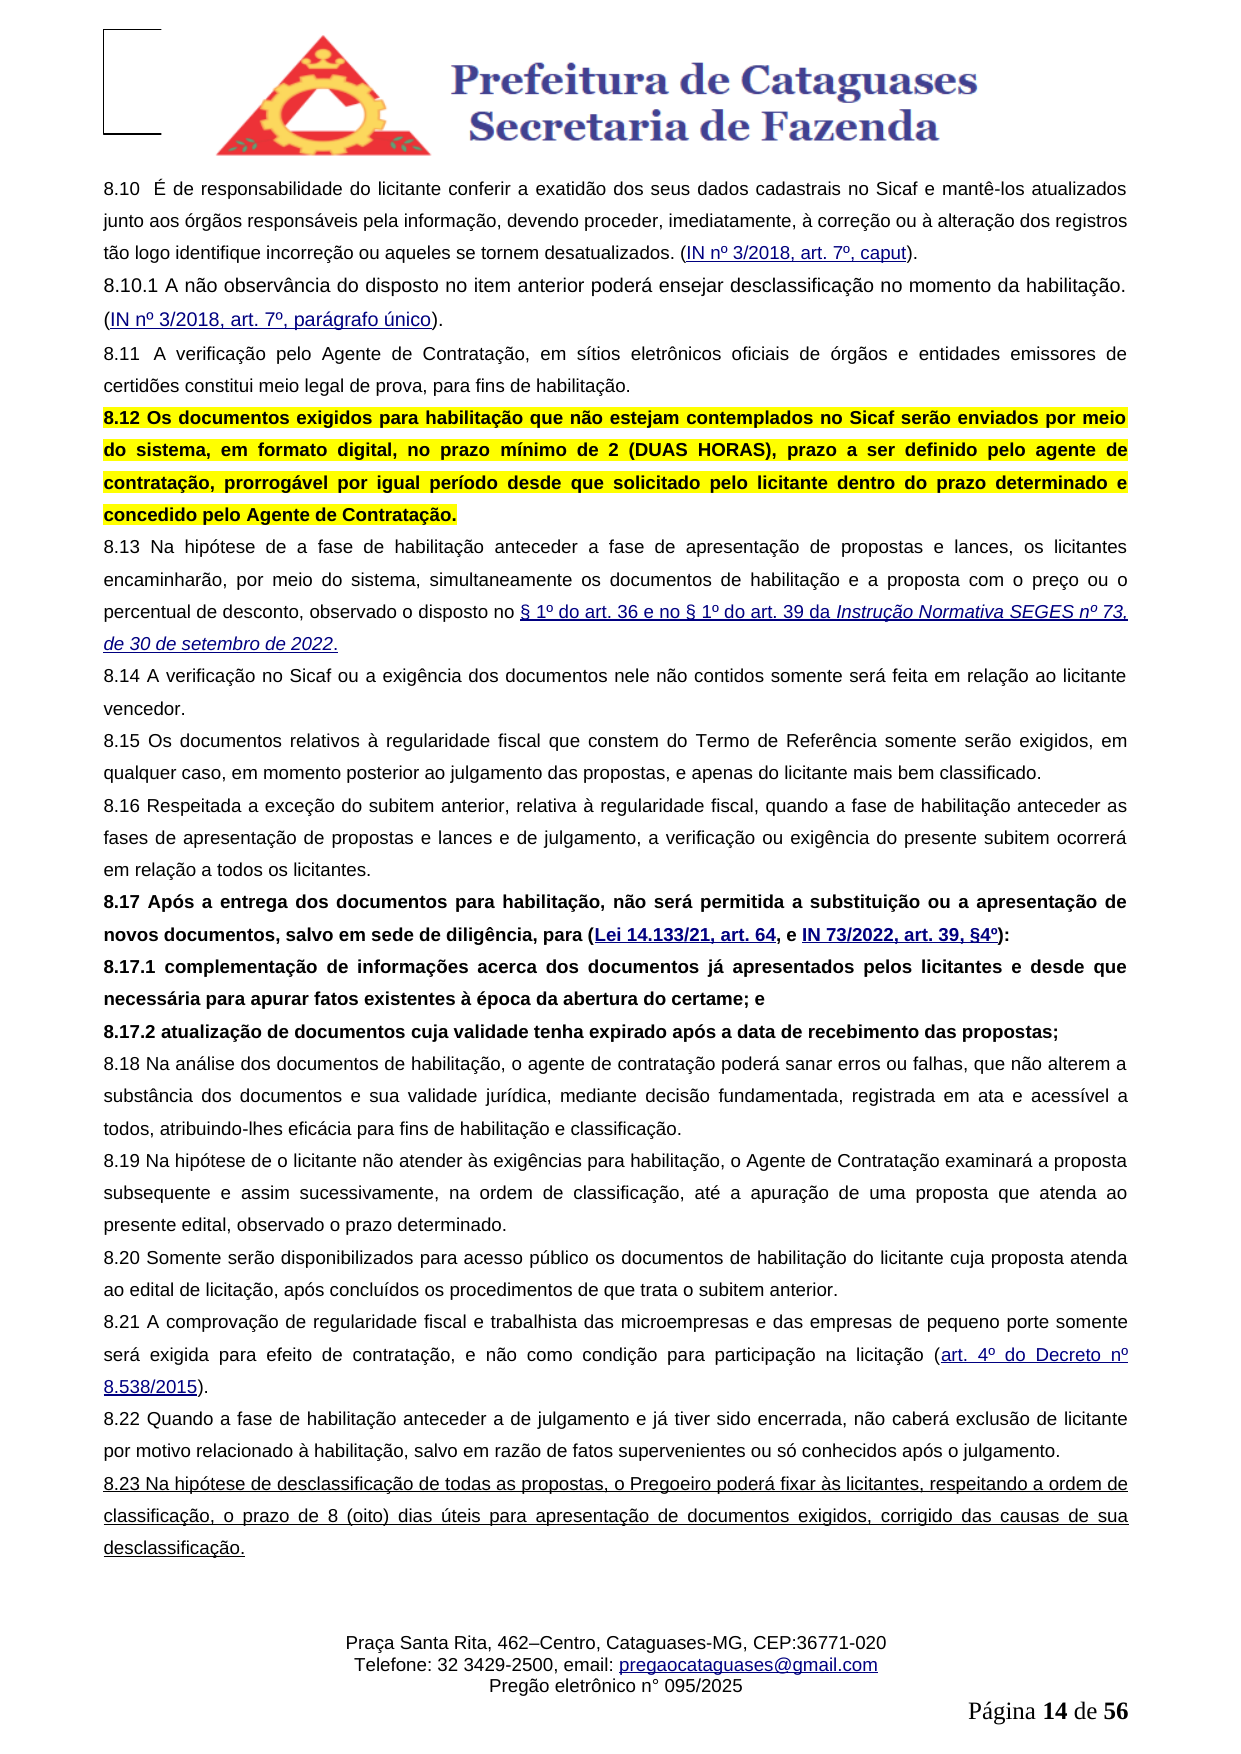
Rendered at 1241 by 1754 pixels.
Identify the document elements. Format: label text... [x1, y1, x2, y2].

list 8.15 Os documentos relativos à regularidade fiscal que constem do Termo de Referência somente serão exigidos, em qualquer caso, em momento posterior ao julgamento das propostas, e apenas do licitante mais bem classificado. [103, 730, 1128, 784]
list 8.10.1 A não observância do disposto no item anterior poderá ensejar desclassificação no momento da habilitação. (IN nº 3/2018, art. 7º, parágrafo único). [103, 274, 1128, 331]
list A verificação pelo Agente de Contratação, em sítios eletrônicos oficiais de órgãos e entidades emissores de certidões constitui meio legal de prova, para fins de habilitação. [103, 342, 1128, 396]
list 8.18 Na análise dos documentos de habilitação, o agente de contratação poderá sanar erros ou falhas, que não alterem a substância dos documentos e sua validade jurídica, mediante decisão fundamentada, registrada em ata e acessível a todos, atribuindo-lhes eﬁcácia para fins de habilitação e classificação. [103, 1053, 1128, 1139]
list 8.17.1 complementação de informações acerca dos documentos já apresentados pelos licitantes e desde que necessária para apurar fatos existentes à época da abertura do certame; e [103, 956, 1128, 1010]
list 8.16 Respeitada a exceção do subitem anterior, relativa à regularidade fiscal, quando a fase de habilitação anteceder as fases de apresentação de propostas e lances e de julgamento, a verificação ou exigência do presente subitem ocorrerá em relação a todos os licitantes. [103, 794, 1128, 881]
list 8.23 Na hipótese de desclassificação de todas as propostas, o Pregoeiro poderá fixar às licitantes, respeitando a ordem de classificação, o prazo de 8 (oito) dias úteis para apresentação de documentos exigidos, corrigido das causas de sua desclassificação. [103, 1525, 1128, 1559]
list 8.12 Os documentos exigidos para habilitação que não estejam contemplados no Sicaf serão enviados por meio do sistema, em formato digital, no prazo mínimo de 2 (DUAS HORAS), prazo a ser definido pelo agente de contratação, prorrogável por igual período desde que solicitado pelo licitante dentro do prazo determinado e concedido pelo Agente de Contratação. [103, 493, 1128, 525]
list 8.22 Quando a fase de habilitação anteceder a de julgamento e já tiver sido encerrada, não caberá exclusão de licitante por motivo relacionado à habilitação, salvo em razão de fatos supervenientes ou só conhecidos após o julgamento. [103, 1408, 1128, 1462]
picture [161, 29, 1071, 177]
list 8.20 Somente serão disponibilizados para acesso público os documentos de habilitação do licitante cuja proposta atenda ao edital de licitação, após concluídos os procedimentos de que trata o subitem anterior. [103, 1246, 1128, 1300]
list 8.13 Na hipótese de a fase de habilitação anteceder a fase de apresentação de propostas e lances, os licitantes encaminharão, por meio do sistema, simultaneamente os documentos de habilitação e a proposta com o preço ou o percentual de desconto, observado o disposto no § 1º do art. 36 e no § 1º do art. 39 da Instrução Normativa SEGES nº 73, de 30 de setembro de 2022. [103, 536, 1128, 654]
list 8.14 A verificação no Sicaf ou a exigência dos documentos nele não contidos somente será feita em relação ao licitante vencedor. [103, 665, 1128, 719]
list 8.17 Após a entrega dos documentos para habilitação, não será permitida a substituição ou a apresentação de novos documentos, salvo em sede de diligência, para (Lei 14.133/21, art. 64, e IN 73/2022, art. 39, §4º): [103, 891, 1128, 945]
list 8.17.2 atualização de documentos cuja validade tenha expirado após a data de recebimento das propostas; [103, 1020, 1128, 1042]
list É de responsabilidade do licitante conferir a exatidão dos seus dados cadastrais no Sicaf e mantê-los atualizados junto aos órgãos responsáveis pela informação, devendo proceder, imediatamente, à correção ou à alteração dos registros tão logo identifique incorreção ou aqueles se tornem desatualizados. (IN nº 3/2018, art. 7º, caput). [103, 177, 1128, 263]
list 8.23 Na hipótese de desclassificação de todas as propostas, o Pregoeiro poderá fixar às licitantes, respeitando a ordem de classificação, o prazo de 8 (oito) dias úteis para apresentação de documentos exigidos, corrigido das causas de sua desclassificação. [103, 1492, 1128, 1524]
list 8.23 Na hipótese de desclassificação de todas as propostas, o Pregoeiro poderá fixar às licitantes, respeitando a ordem de classificação, o prazo de 8 (oito) dias úteis para apresentação de documentos exigidos, corrigido das causas de sua desclassificação. [103, 1472, 1128, 1491]
list 8.21 A comprovação de regularidade fiscal e trabalhista das microempresas e das empresas de pequeno porte somente será exigida para efeito de contratação, e não como condição para participação na licitação (art. 4º do Decreto nº 8.538/2015). [103, 1311, 1128, 1397]
list 8.19 Na hipótese de o licitante não atender às exigências para habilitação, o Agente de Contratação examinará a proposta subsequente e assim sucessivamente, na ordem de classificação, até a apuração de uma proposta que atenda ao presente edital, observado o prazo determinado. [103, 1149, 1128, 1236]
